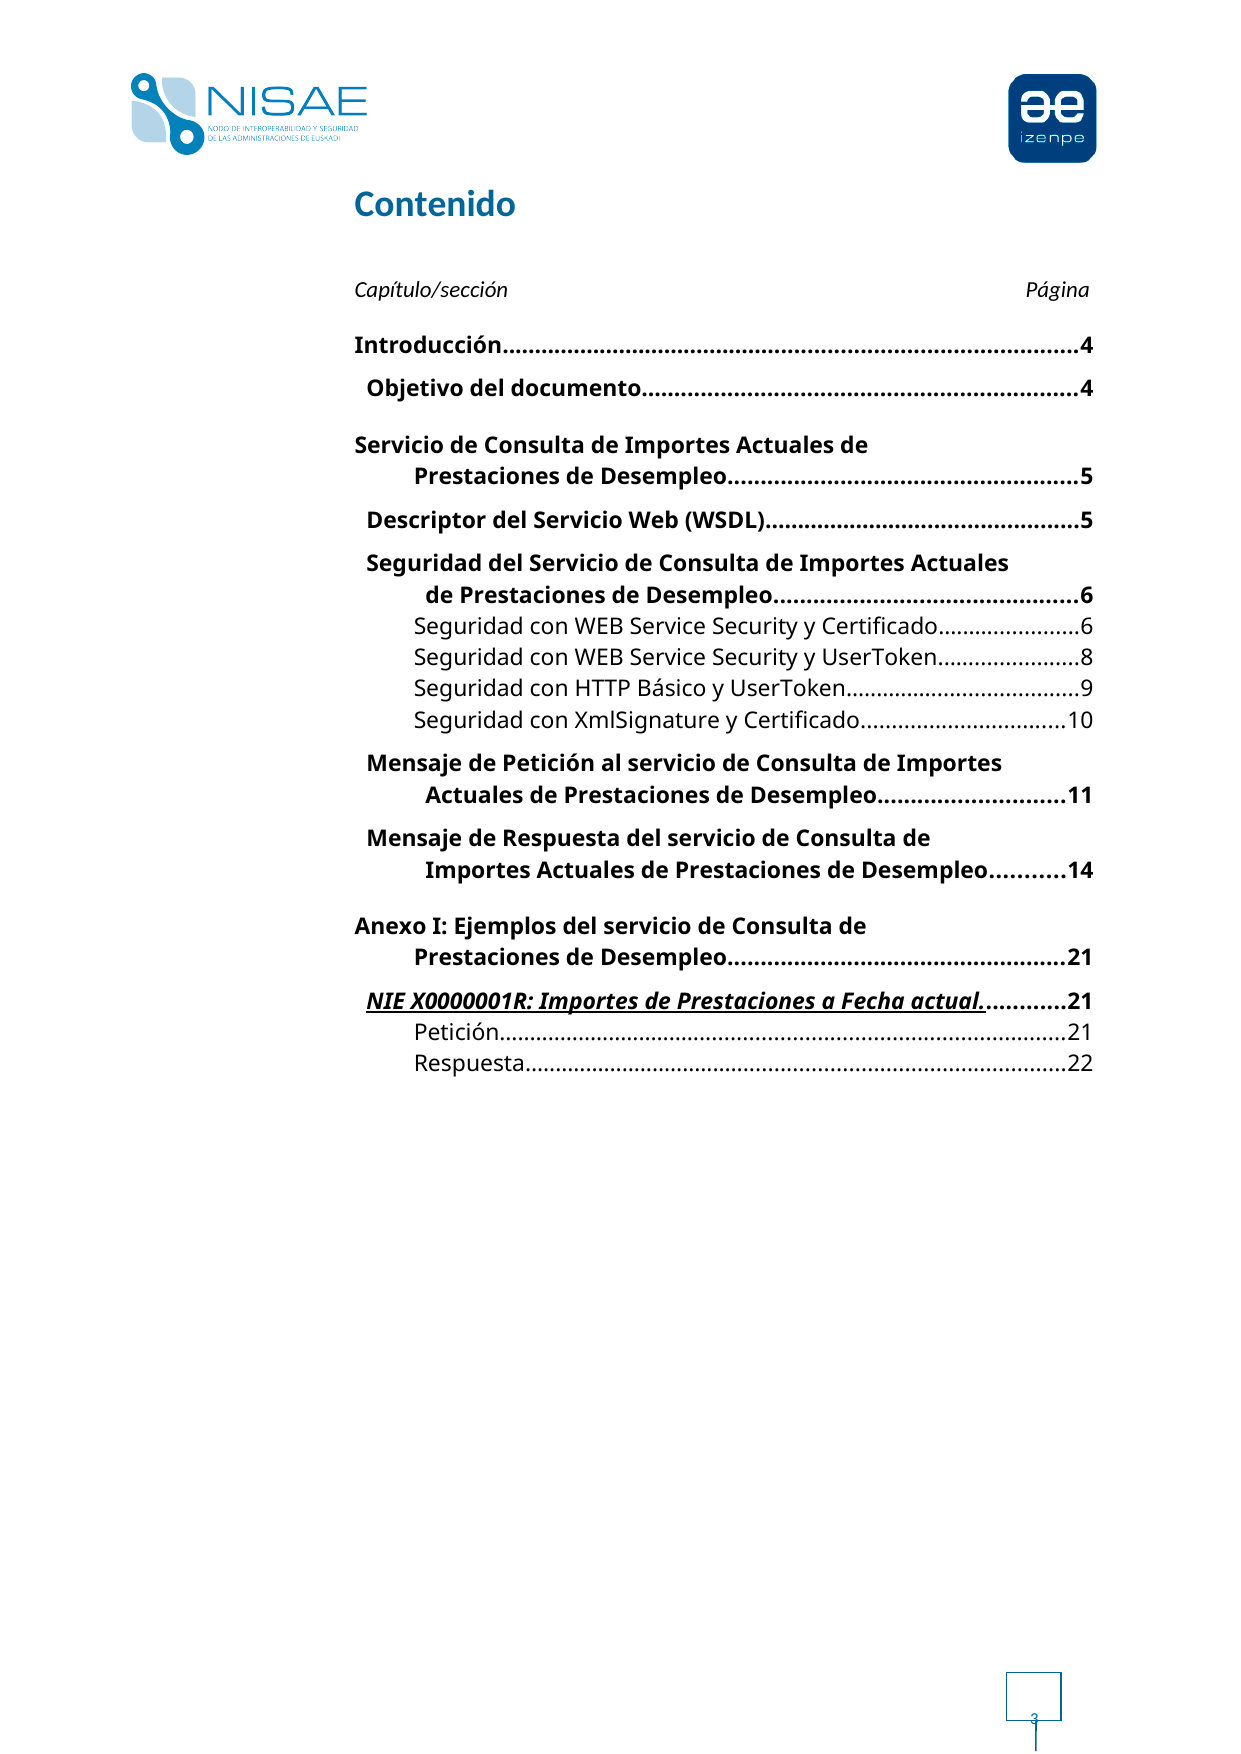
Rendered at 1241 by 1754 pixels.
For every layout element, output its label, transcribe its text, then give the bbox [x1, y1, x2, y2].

text Descriptor del Servicio Web (WSDL) 5 [366, 503, 1010, 535]
text Introducción 4 [354, 328, 1007, 360]
text Seguridad con XmlSignature y Certificado 10 [413, 703, 988, 735]
picture [118, 73, 180, 155]
text Objetivo del documento 4 [366, 372, 1010, 403]
text Seguridad del Servicio de Consulta de Importes Actuales de Prestaciones de Desempleo 6 [366, 547, 1010, 610]
text Seguridad con WEB Service Security y Certificado 6 [413, 610, 988, 641]
text Petición 21 [413, 1016, 988, 1047]
text Mensaje de Respuesta del servicio de Consulta de Importes Actuales de Prestaciones de Desempleo 14 [366, 822, 1010, 885]
text Servicio de Consulta de Importes Actuales de Prestaciones de Desempleo 5 [354, 428, 1007, 491]
text NIE X0000001R: Importes de Prestaciones a Fecha actual. 21 [366, 985, 1010, 1016]
picture [1007, 74, 1097, 163]
picture [139, 81, 148, 90]
picture [181, 131, 193, 143]
text Mensaje de Petición al servicio de Consulta de Importes Actuales de Prestaciones de Desempleo 11 [366, 747, 1010, 810]
text Respuesta 22 [413, 1047, 988, 1078]
text Seguridad con HTTP Básico y UserToken 9 [413, 672, 988, 703]
picture [149, 73, 386, 155]
text Capítulo/sección Página [354, 276, 1063, 303]
text Seguridad con WEB Service Security y UserToken 8 [413, 641, 988, 672]
text Contenido [177, 180, 1063, 226]
text Anexo I: Ejemplos del servicio de Consulta de Prestaciones de Desempleo 21 [354, 910, 1007, 972]
